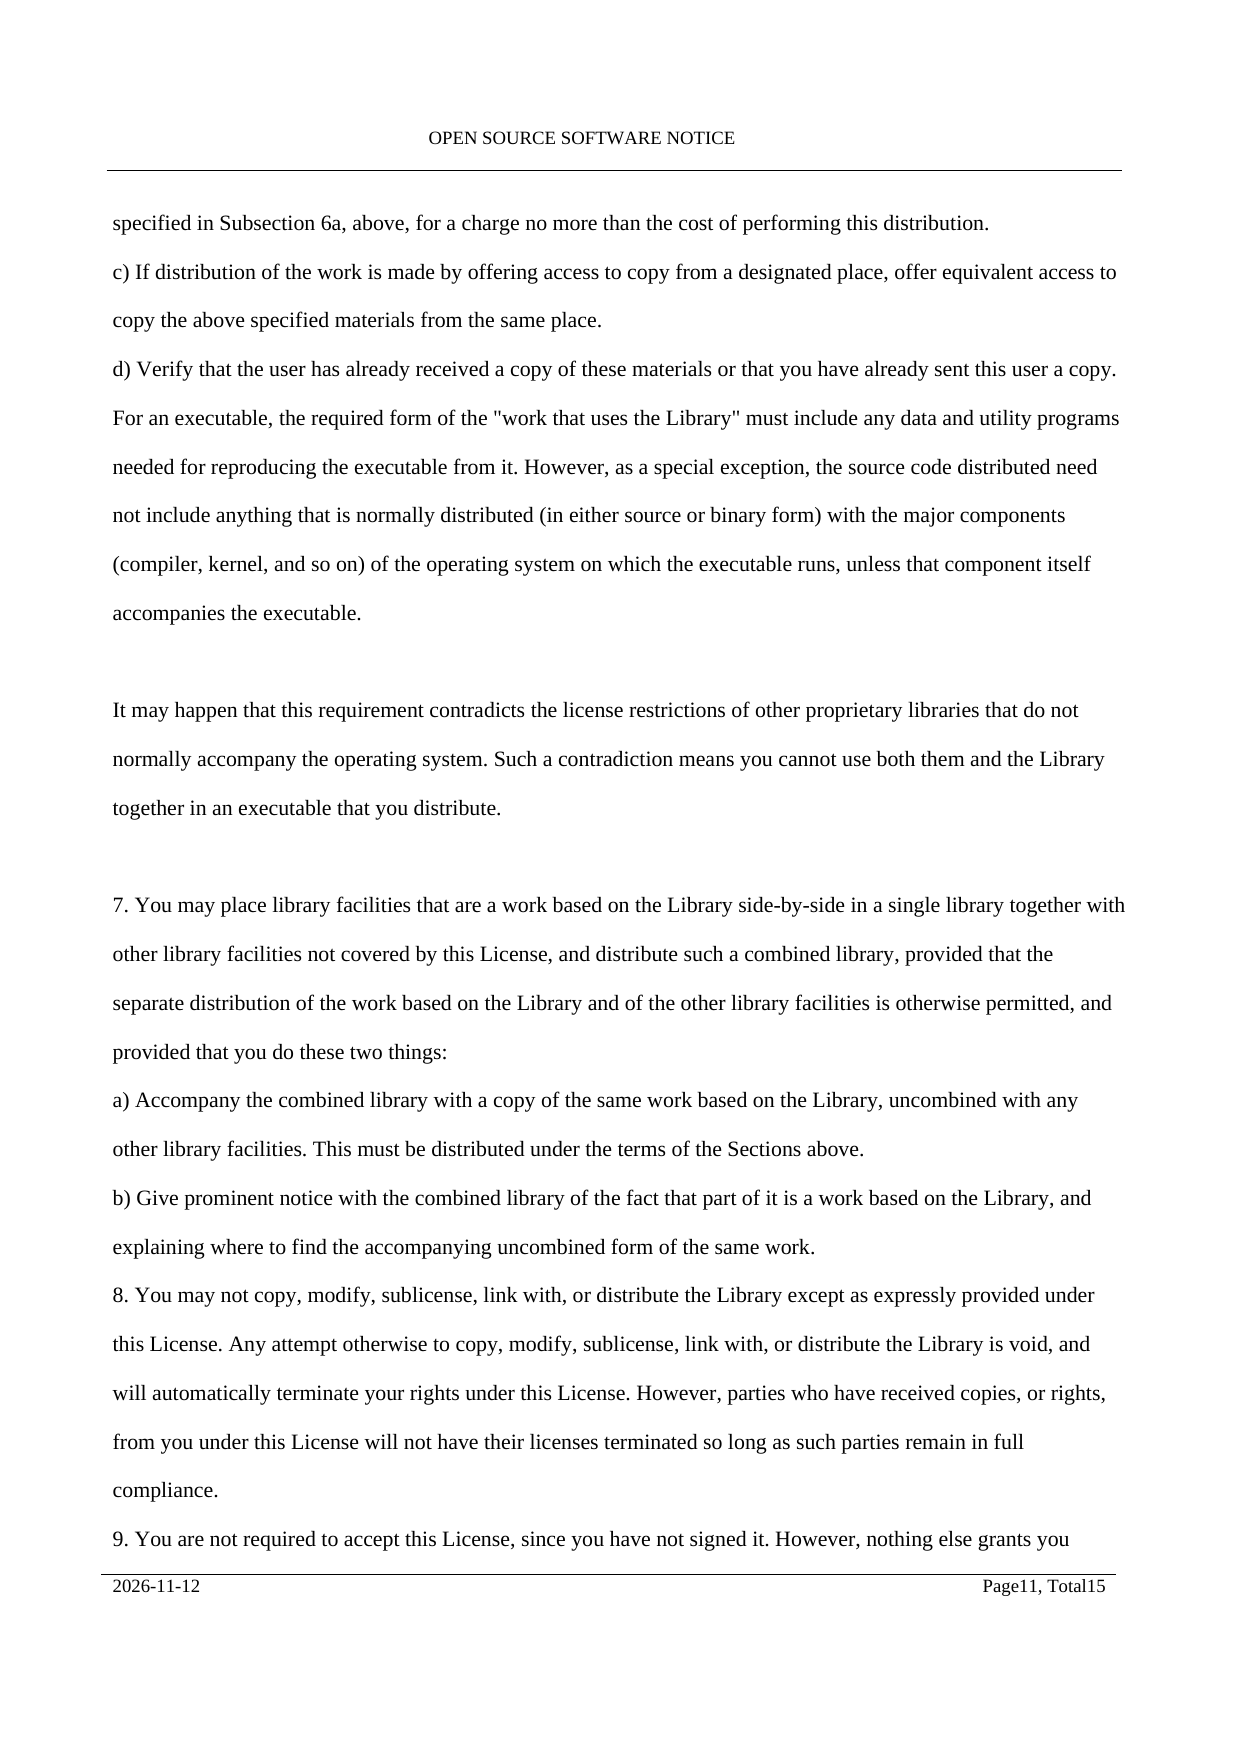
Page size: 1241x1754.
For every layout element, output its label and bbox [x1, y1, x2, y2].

text [112, 206, 1128, 1555]
